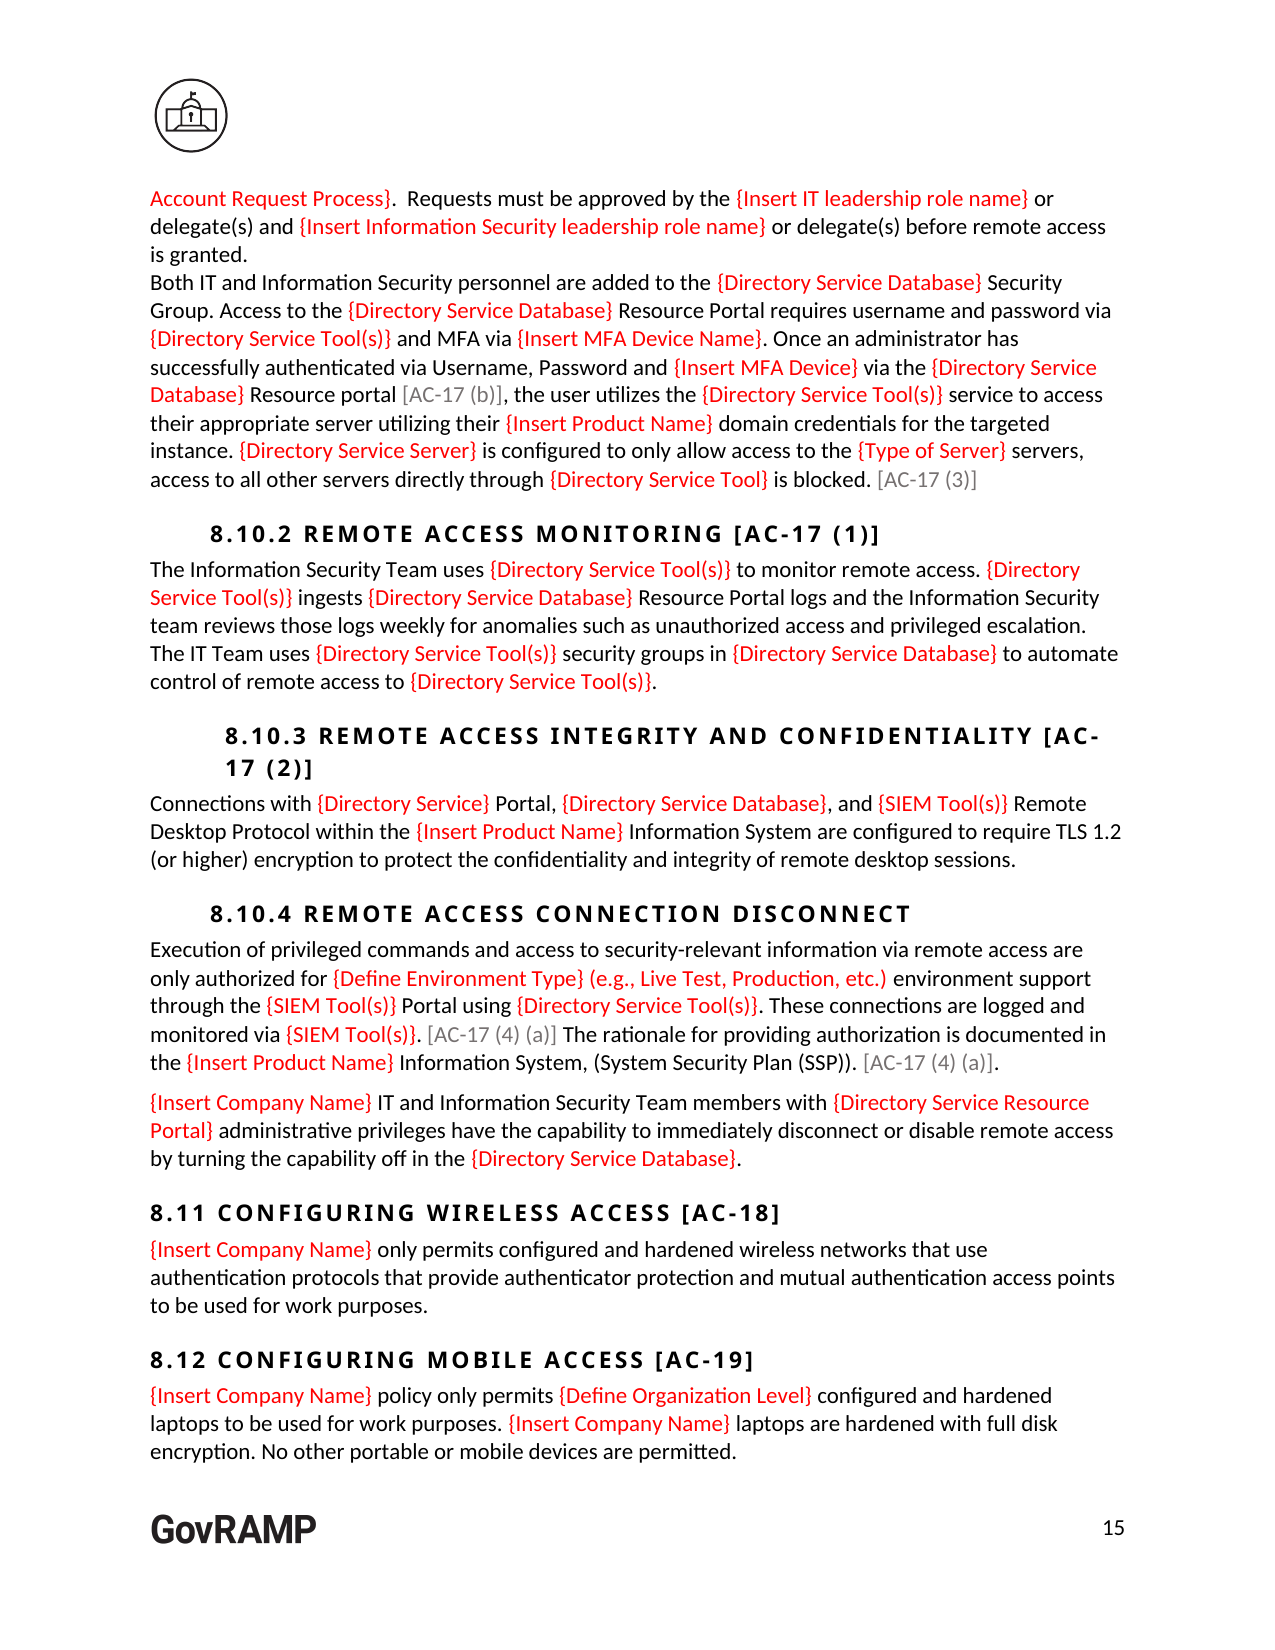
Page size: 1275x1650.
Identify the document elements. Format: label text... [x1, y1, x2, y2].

text 8.11 Configuring Wireless Access [AC-18] [150, 1197, 1125, 1228]
picture [150, 1512, 318, 1546]
text Execution of privileged commands and access to security-relevant information via remote access are only authorized for {Define Environment Type} (e.g., Live Test, Production, etc.) environment support through the {SIEM Tool(s)} Portal using {Directory Service Tool(s)}. These connections are logged and monitored via {SIEM Tool(s)}. [AC-17 (4) (a)] The rationale for providing authorization is documented in the {Insert Product Name} Information System, (System Security Plan (SSP)). [AC-17 (4) (a)]. [150, 936, 1125, 1076]
text Both IT and Information Security personnel are added to the {Directory Service Database} Security Group. Access to the {Directory Service Database} Resource Portal requires username and password via {Directory Service Tool(s)} and MFA via {Insert MFA Device Name}. Once an administrator has successfully authenticated via Username, Password and {Insert MFA Device} via the {Directory Service Database} Resource portal [AC-17 (b)], the user utilizes the {Directory Service Tool(s)} service to access their appropriate server utilizing their {Insert Product Name} domain credentials for the targeted instance. {Directory Service Server} is configured to only allow access to the {Type of Server} servers, access to all other servers directly through {Directory Service Tool} is blocked. [AC-17 (3)] [150, 268, 1125, 493]
text The Information Security Team uses {Directory Service Tool(s)} to monitor remote access. {Directory Service Tool(s)} ingests {Directory Service Database} Resource Portal logs and the Information Security team reviews those logs weekly for anomalies such as unauthorized access and privileged escalation. The IT Team uses {Directory Service Tool(s)} security groups in {Directory Service Database} to automate control of remote access to {Directory Service Tool(s)}. [150, 555, 1125, 695]
text {Insert Company Name} IT and Information Security Team members with {Directory Service Resource Portal} administrative privileges have the capability to immediately disconnect or disable remote access by turning the capability off in the {Directory Service Database}. [150, 1088, 1125, 1172]
text 8.12 Configuring Mobile Access [AC-19] [150, 1344, 1125, 1375]
text {Insert Company Name} only permits configured and hardened wireless networks that use authentication protocols that provide authenticator protection and mutual authentication access points to be used for work purposes. [150, 1235, 1125, 1319]
picture [150, 75, 232, 157]
text {Insert Company Name} policy only permits {Define Organization Level} configured and hardened laptops to be used for work purposes. {Insert Company Name} laptops are hardened with full disk encryption. No other portable or mobile devices are permitted. [150, 1381, 1125, 1465]
text 8.10.3 Remote Access Integrity and Confidentiality [AC-17 (2)] [225, 720, 1125, 783]
text 8.10.2 Remote Access Monitoring [AC-17 (1)] [210, 518, 1125, 549]
text Connections with {Directory Service} Portal, {Directory Service Database}, and {SIEM Tool(s)} Remote Desktop Protocol within the {Insert Product Name} Information System are configured to require TLS 1.2 (or higher) encryption to protect the confidentiality and integrity of remote desktop sessions. [150, 789, 1125, 873]
text 8.10.4 Remote Access Connection Disconnect [210, 898, 1125, 929]
